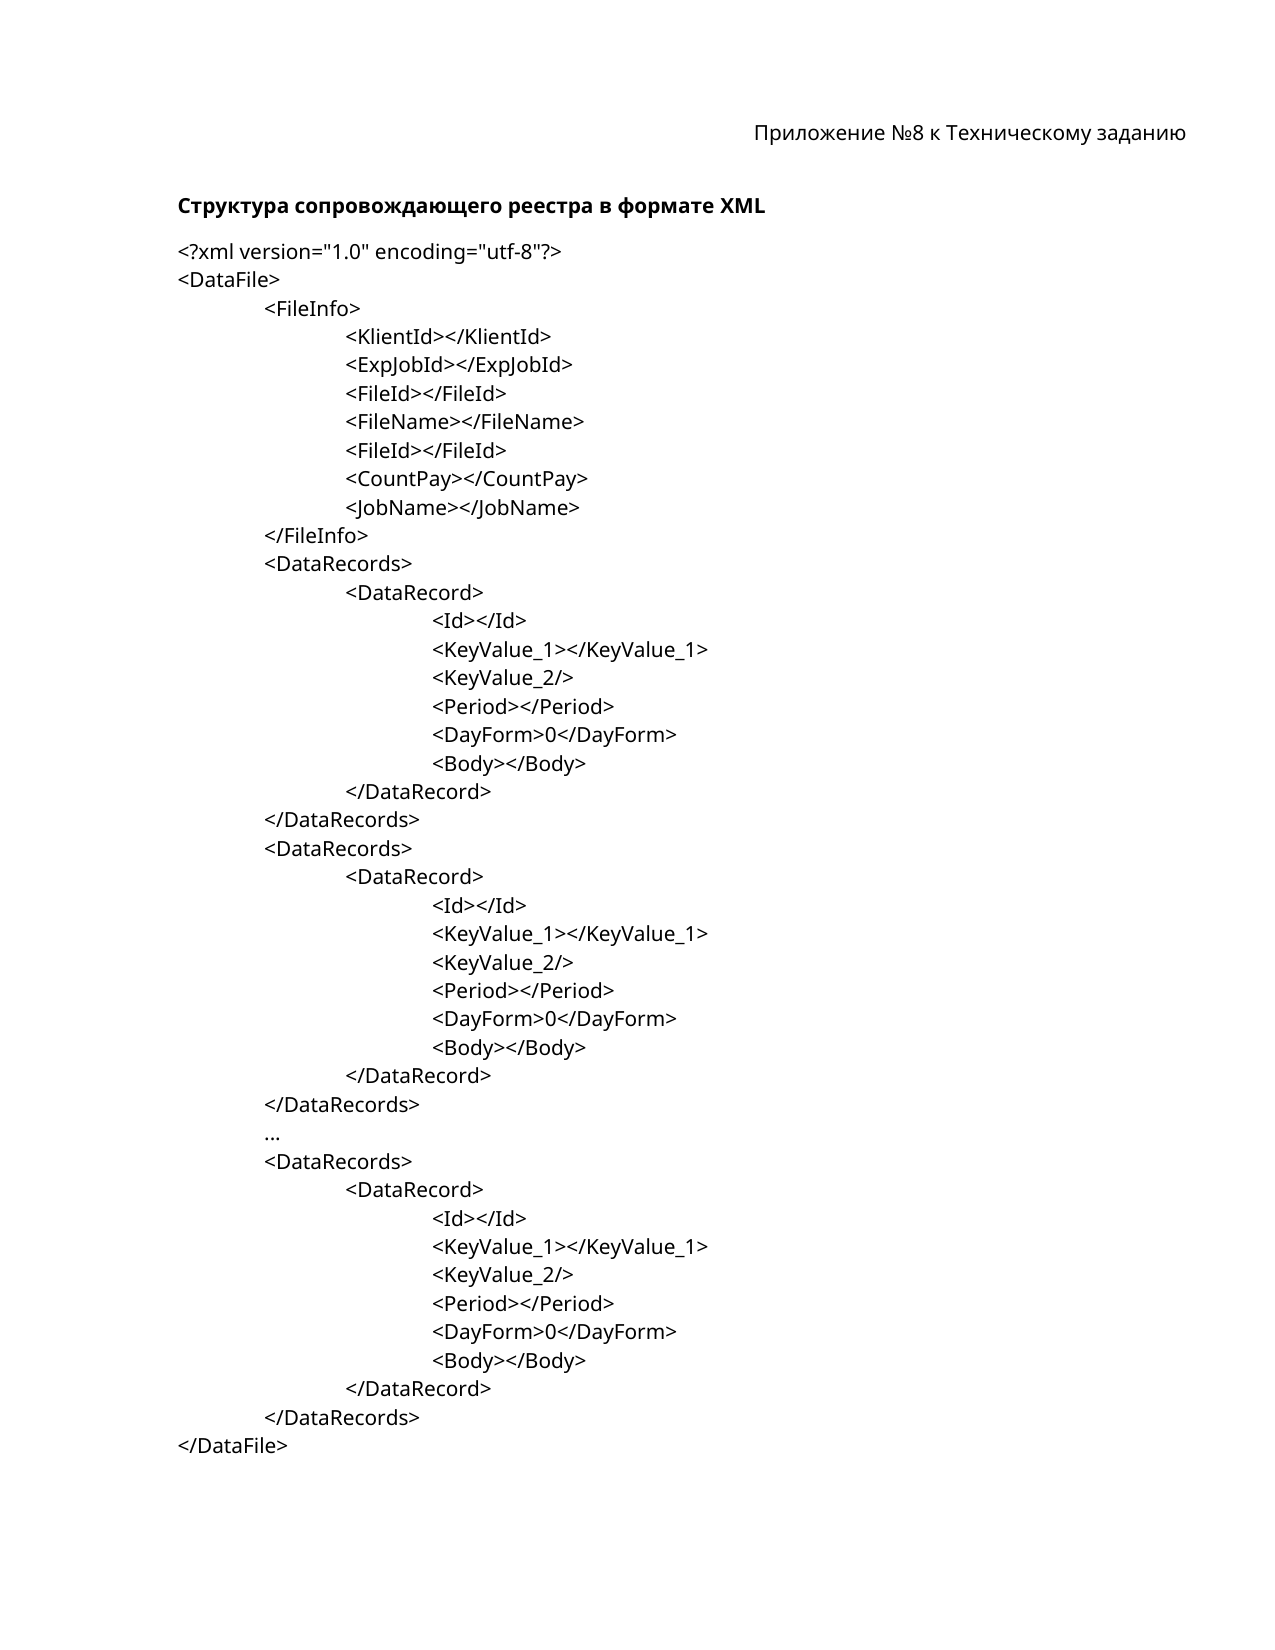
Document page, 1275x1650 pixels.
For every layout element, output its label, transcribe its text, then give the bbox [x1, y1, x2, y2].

text <DayForm>0</DayForm> [177, 720, 1186, 749]
text </DataRecord> [177, 1374, 1186, 1403]
text <DataRecord> [177, 862, 1186, 891]
text ... [177, 1118, 1186, 1147]
text <KeyValue_1></KeyValue_1> [177, 1232, 1186, 1261]
text <Id></Id> [177, 891, 1186, 919]
text <Body></Body> [177, 1346, 1186, 1374]
text </DataRecords> [177, 1090, 1186, 1118]
text <Body></Body> [177, 749, 1186, 777]
text <DataFile> [177, 265, 1186, 294]
text <DayForm>0</DayForm> [177, 1317, 1186, 1346]
text </DataRecords> [177, 1403, 1186, 1431]
text <KeyValue_2/> [177, 663, 1186, 692]
text <Period></Period> [177, 1289, 1186, 1317]
text <Period></Period> [177, 692, 1186, 720]
text </DataRecords> [177, 806, 1186, 834]
text <JobName></JobName> [177, 493, 1186, 521]
text <FileInfo> [177, 294, 1186, 322]
text <DataRecord> [177, 1175, 1186, 1204]
text <Id></Id> [177, 606, 1186, 635]
text </FileInfo> [177, 521, 1186, 549]
text <ExpJobId></ExpJobId> [177, 351, 1186, 379]
text <FileId></FileId> [177, 436, 1186, 464]
text <Id></Id> [177, 1204, 1186, 1232]
text <FileId></FileId> [177, 379, 1186, 407]
text <KeyValue_2/> [177, 1261, 1186, 1289]
text </DataFile> [177, 1431, 1186, 1459]
text <KeyValue_1></KeyValue_1> [177, 635, 1186, 663]
text <KlientId></KlientId> [177, 322, 1186, 351]
text <FileName></FileName> [177, 407, 1186, 436]
text <CountPay></CountPay> [177, 464, 1186, 493]
text </DataRecord> [177, 1061, 1186, 1090]
text Приложение №8 к Техническому заданию [177, 118, 1186, 147]
text <DataRecord> [177, 578, 1186, 606]
text </DataRecord> [177, 777, 1186, 806]
text <DataRecords> [177, 834, 1186, 862]
text <Body></Body> [177, 1033, 1186, 1061]
text <Period></Period> [177, 976, 1186, 1004]
text <DataRecords> [177, 549, 1186, 578]
text <?xml version="1.0" encoding="utf-8"?> [177, 237, 1186, 265]
text <DayForm>0</DayForm> [177, 1004, 1186, 1033]
text <KeyValue_1></KeyValue_1> [177, 919, 1186, 948]
text <KeyValue_2/> [177, 948, 1186, 976]
text <DataRecords> [177, 1147, 1186, 1175]
text Структура сопровождающего реестра в формате XML [177, 192, 1186, 220]
